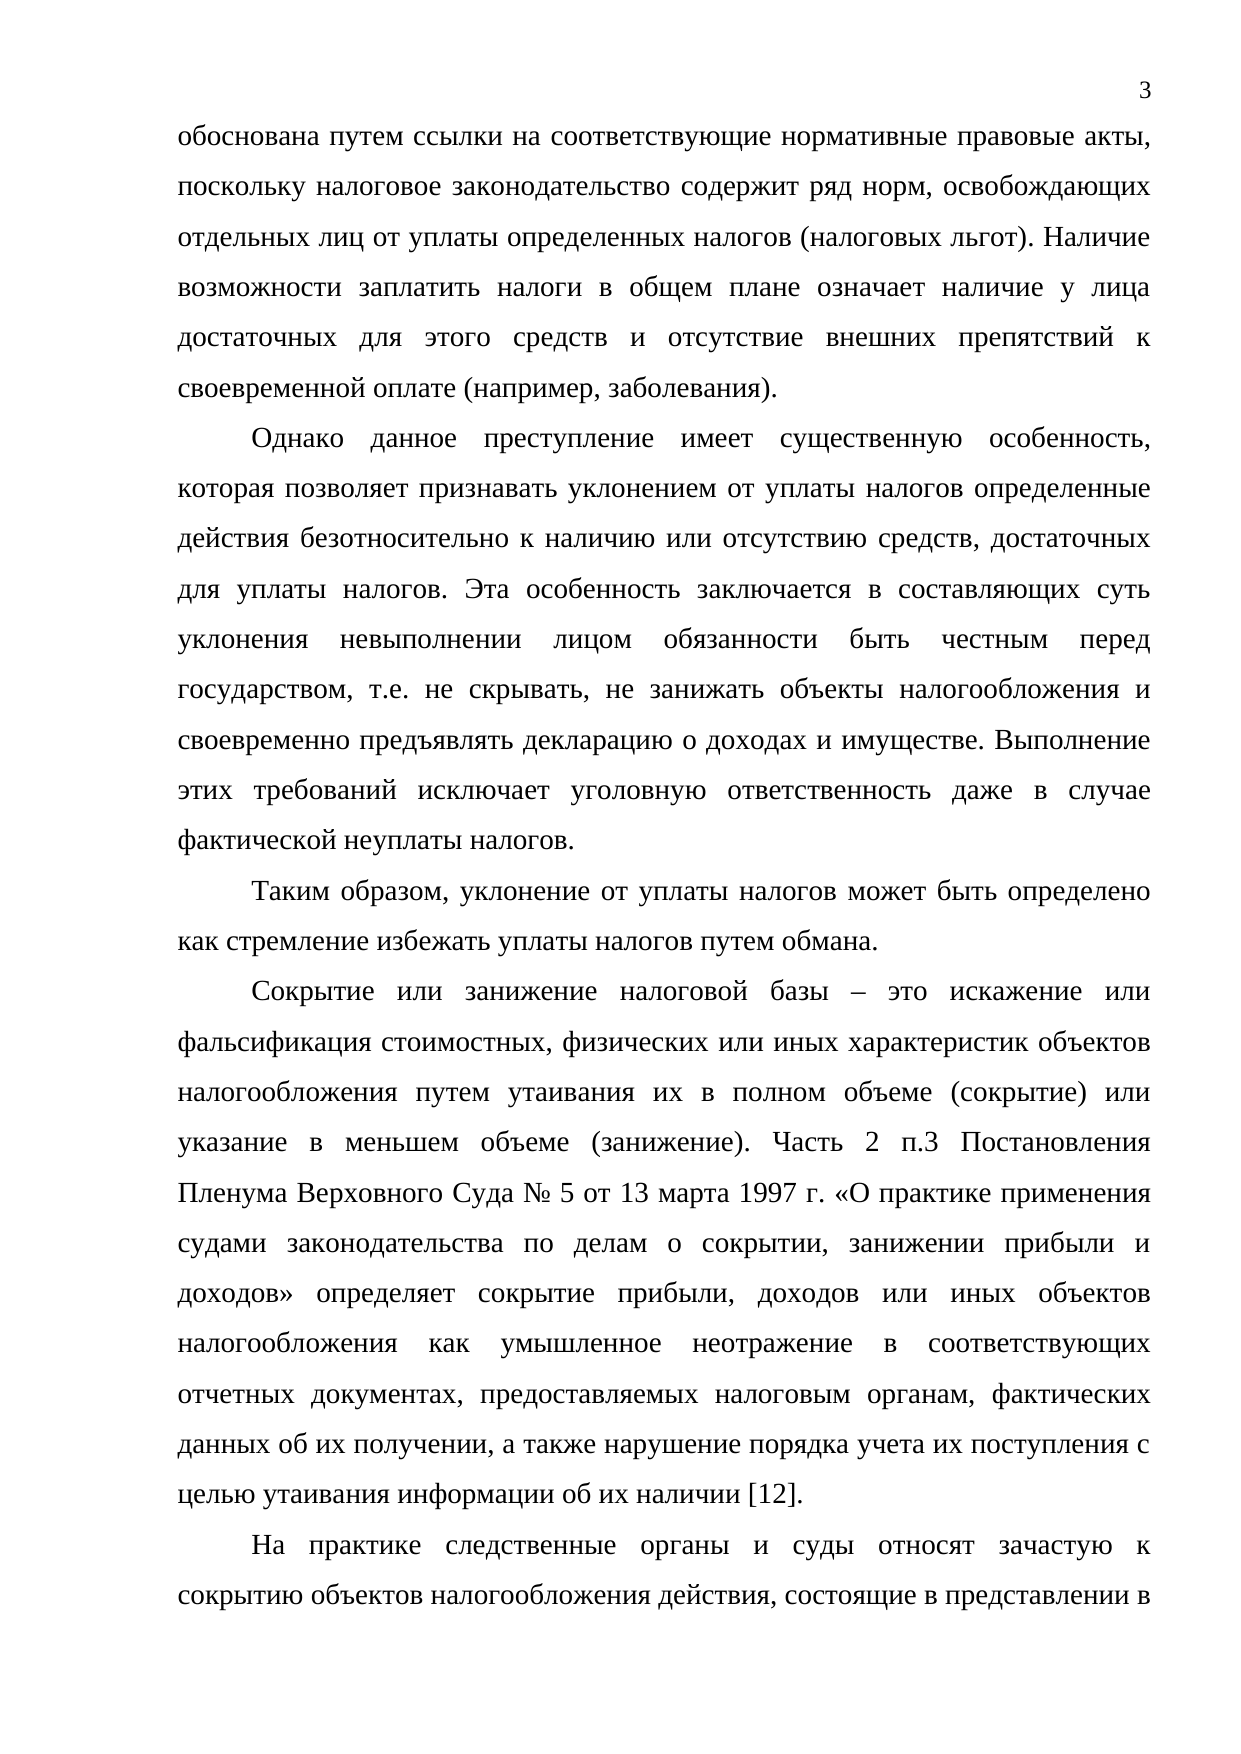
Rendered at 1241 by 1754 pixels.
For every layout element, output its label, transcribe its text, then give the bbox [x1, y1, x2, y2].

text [177, 1527, 1152, 1611]
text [177, 118, 1152, 403]
text Однако данное преступление имеет существенную особенность, которая позволяет признавать уклонением от уплаты налогов определенные действия безотносительно к наличию или отсутствию средств, достаточных для уплаты налогов. Эта особенность заключается в составляющих суть уклонения невыполнении лицом обязанности быть честным перед государством, т.е. не скрывать, не занижать объекты налогообложения и своевременно предъявлять декларацию о доходах и имуществе. Выполнение этих требований исключает уголовную ответственность даже в случае фактической неуплаты налогов. [177, 420, 1152, 856]
text Сокрытие или занижение налоговой базы – это искажение или фальсификация стоимостных, физических или иных характеристик объектов налогообложения путем утаивания их в полном объеме (сокрытие) или указание в меньшем объеме (занижение). Часть 2 п.3 Постановления Пленума Верховного Суда № 5 от 13 марта 1997 г. «О практике применения судами законодательства по делам о сокрытии, занижении прибыли и доходов» определяет сокрытие прибыли, доходов или иных объектов налогообложения как умышленное неотражение в соответствующих отчетных документах, предоставляемых налоговым органам, фактических данных об их получении, а также нарушение порядка учета их поступления с целью утаивания информации об их наличии [12]. [177, 973, 1152, 1510]
text Таким образом, уклонение от уплаты налогов может быть определено как стремление избежать уплаты налогов путем обмана. [177, 873, 1152, 957]
